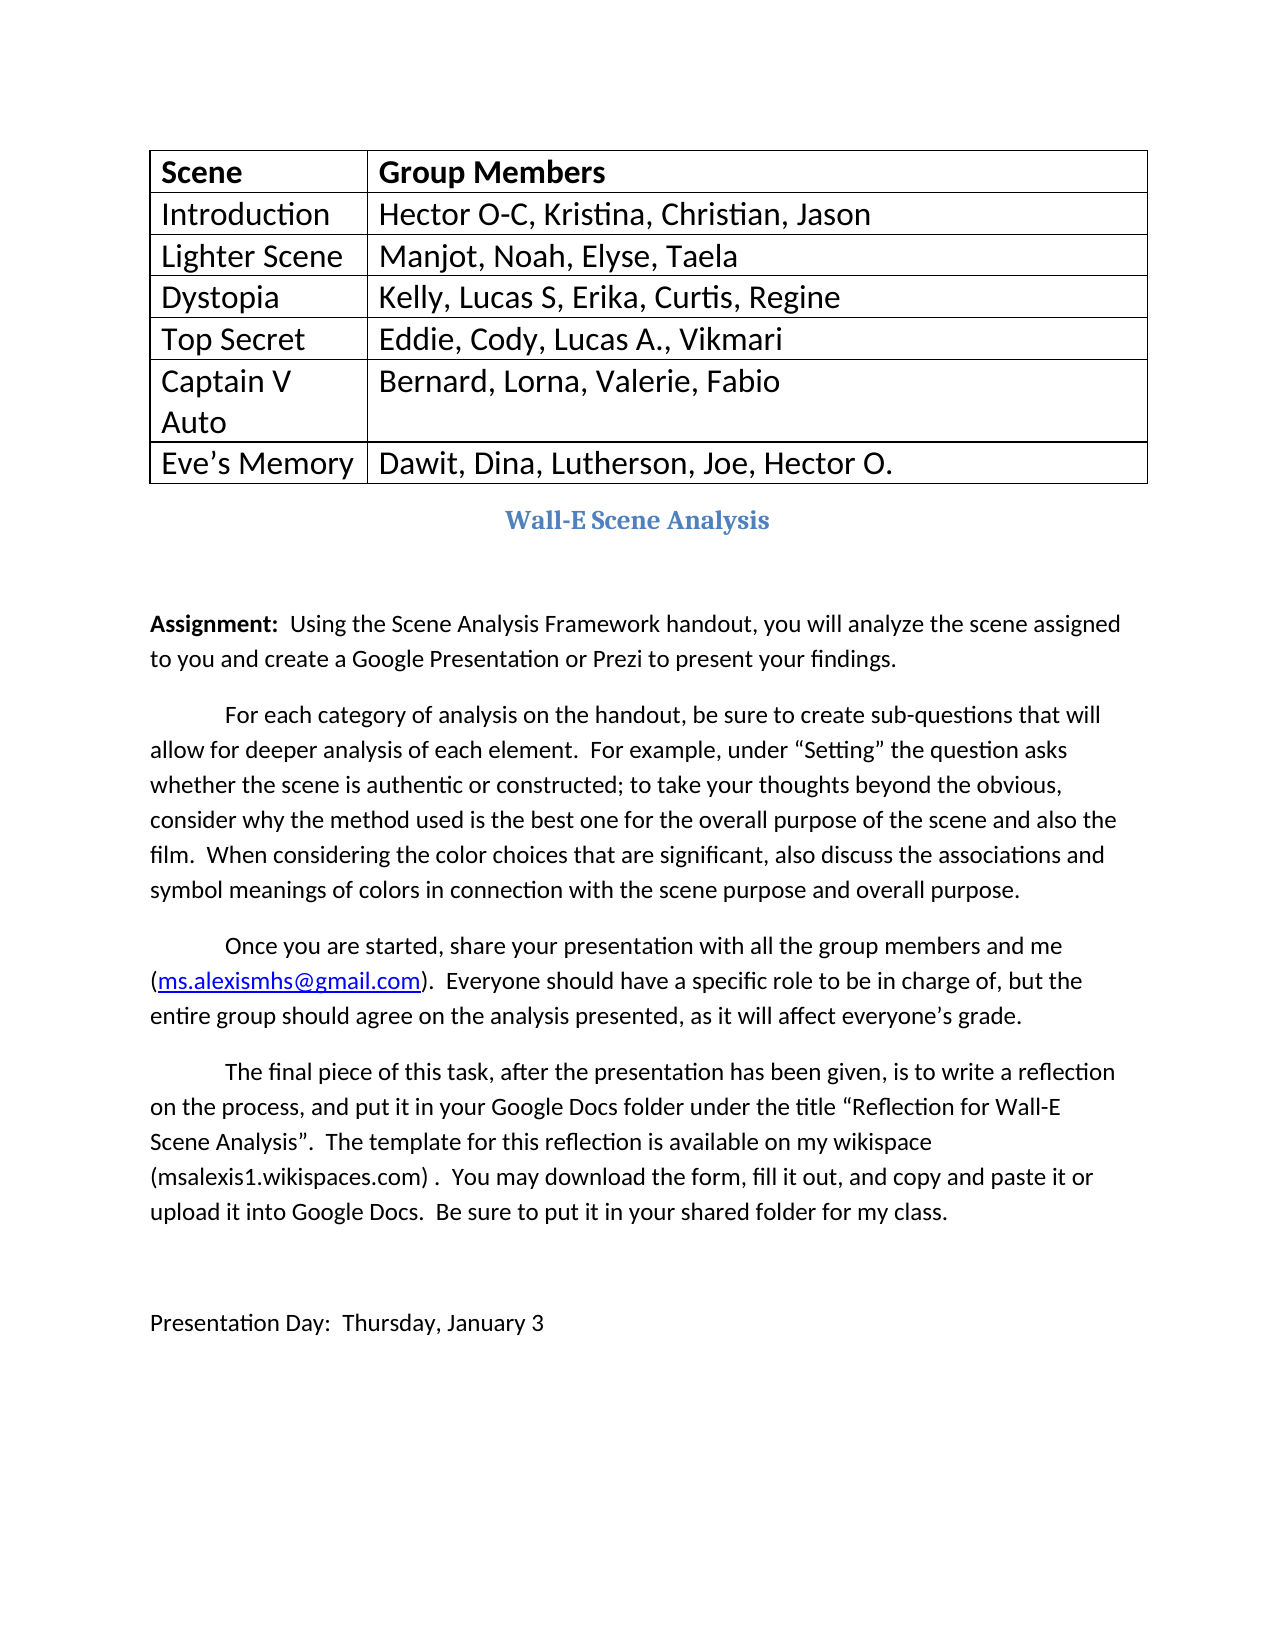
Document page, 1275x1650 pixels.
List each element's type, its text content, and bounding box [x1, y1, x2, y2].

table_cell Top Secret [151, 318, 367, 359]
table_cell Hector O-C, Kristina, Christian, Jason [368, 193, 1147, 233]
table_header Group Members [368, 151, 1147, 192]
table_cell Eve’s Memory [151, 443, 367, 483]
text Once you are started, share your presentation with all the group members and me (ms.alexismhs@gmail.com). Everyone should have a specific role to be in charge of, but the entire group should agree on the analysis presented, as it will affect everyone’s grade. [150, 930, 1125, 1031]
table_header Scene [151, 151, 367, 192]
table_cell Eddie, Cody, Lucas A., Vikmari [368, 318, 1147, 359]
table_cell Kelly, Lucas S, Erika, Curtis, Regine [368, 276, 1147, 317]
table_cell Manjot, Noah, Elyse, Taela [368, 235, 1147, 275]
text The final piece of this task, after the presentation has been given, is to write a reflection on the process, and put it in your Google Docs folder under the title “Reflection for Wall-E Scene Analysis”. The template for this reflection is available on my wikispace (msalexis1.wikispaces.com) . You may download the form, fill it out, and copy and paste it or upload it into Google Docs. Be sure to put it in your shared folder for my class. [150, 1056, 1125, 1226]
subtitle Wall-E Scene Analysis [150, 505, 1125, 536]
table_cell Dystopia [151, 276, 367, 317]
table_cell Bernard, Lorna, Valerie, Fabio [368, 360, 1147, 441]
table_cell Lighter Scene [151, 235, 367, 275]
table_cell Captain V Auto [151, 360, 367, 441]
text For each category of analysis on the handout, be sure to create sub-questions that will allow for deeper analysis of each element. For example, under “Setting” the question asks whether the scene is authentic or constructed; to take your thoughts beyond the obvious, consider why the method used is the best one for the overall purpose of the scene and also the film. When considering the color choices that are significant, also discuss the associations and symbol meanings of colors in connection with the scene purpose and overall purpose. [150, 699, 1125, 905]
table_cell Dawit, Dina, Lutherson, Joe, Hector O. [368, 443, 1147, 483]
text Presentation Day: Thursday, January 3 [150, 1307, 1125, 1338]
text Assignment: Using the Scene Analysis Framework handout, you will analyze the scene assigned to you and create a Google Presentation or Prezi to present your findings. [150, 608, 1125, 674]
table_cell Introduction [151, 193, 367, 233]
